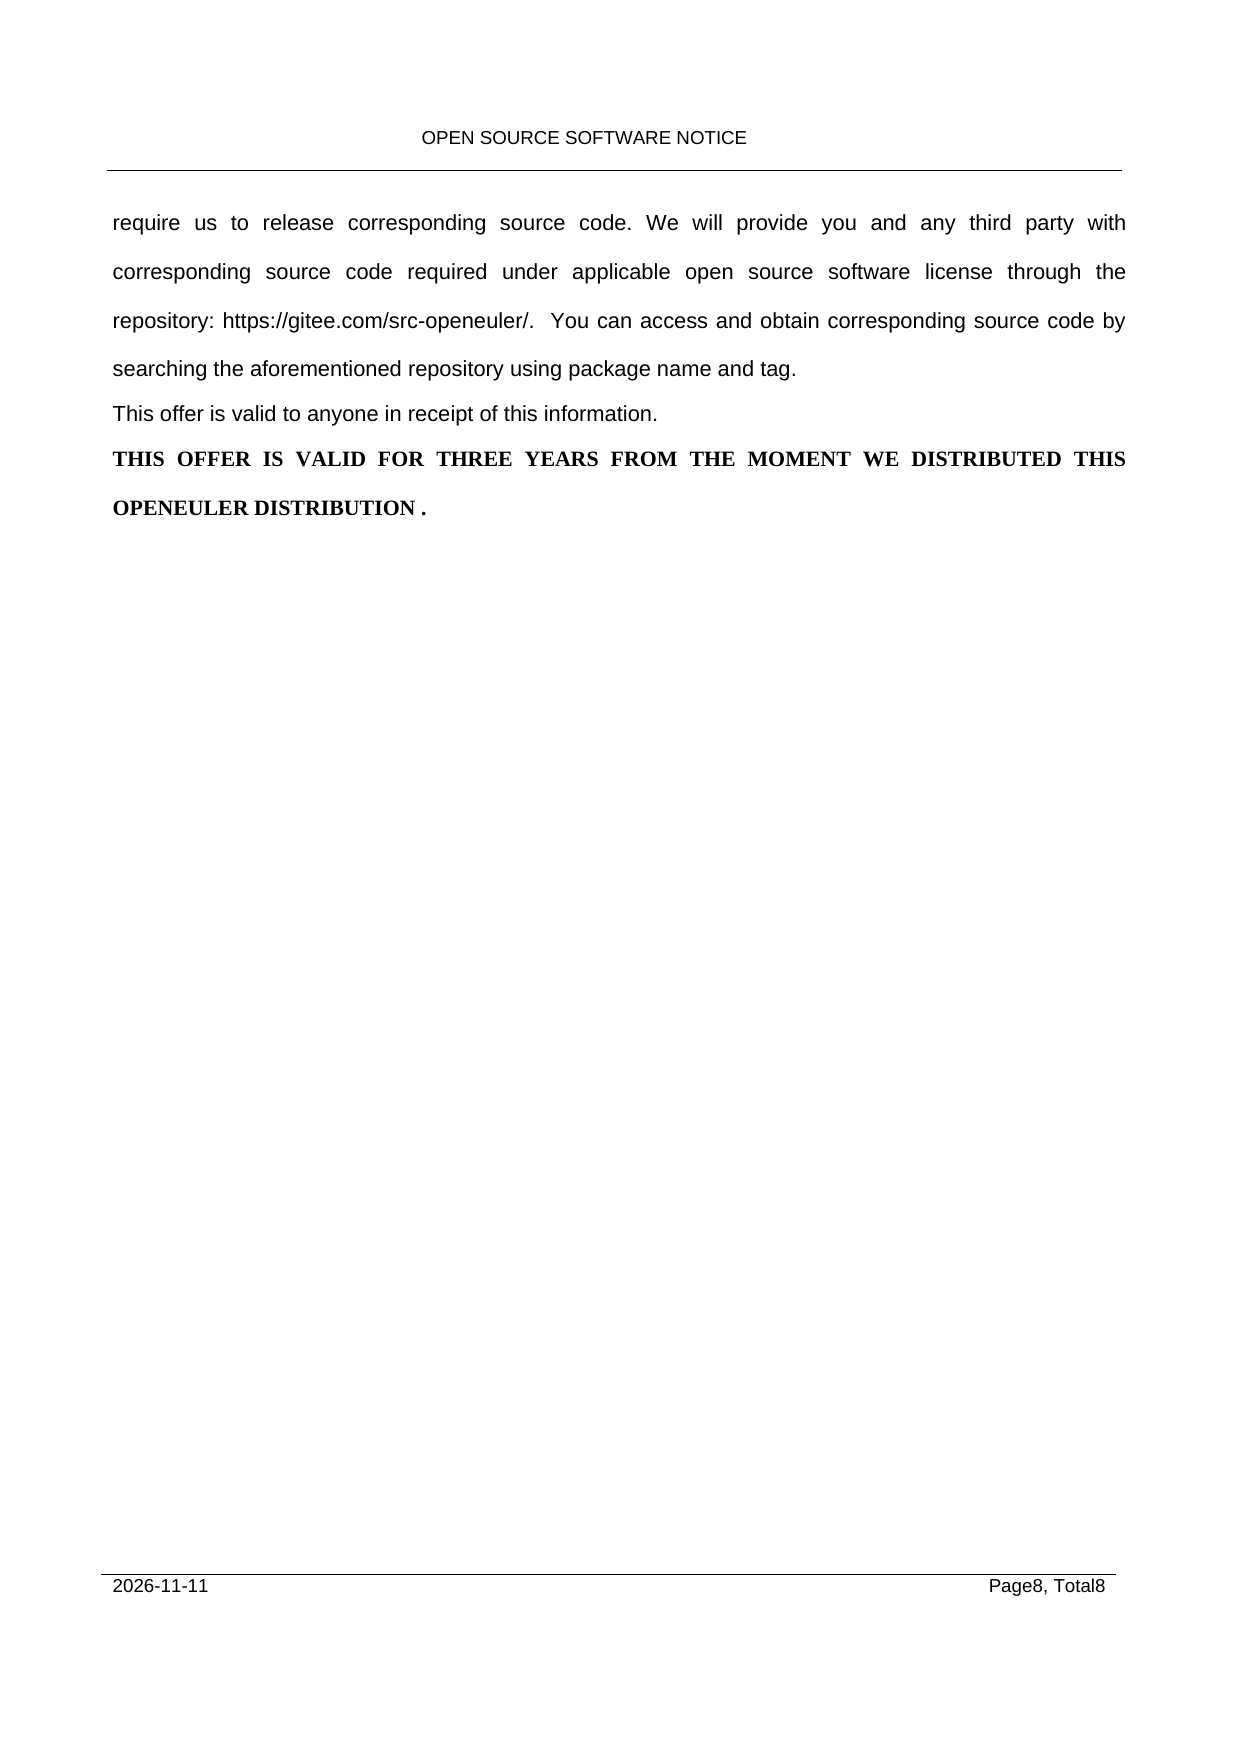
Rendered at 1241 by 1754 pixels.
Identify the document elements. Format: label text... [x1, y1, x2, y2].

text THIS OFFER IS VALID FOR THREE YEARS FROM THE MOMENT WE DISTRIBUTED THIS OPENEULER DISTRIBUTION . [112, 443, 1128, 524]
text This offer is valid to anyone in receipt of this information. [112, 398, 1128, 430]
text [112, 206, 1128, 385]
